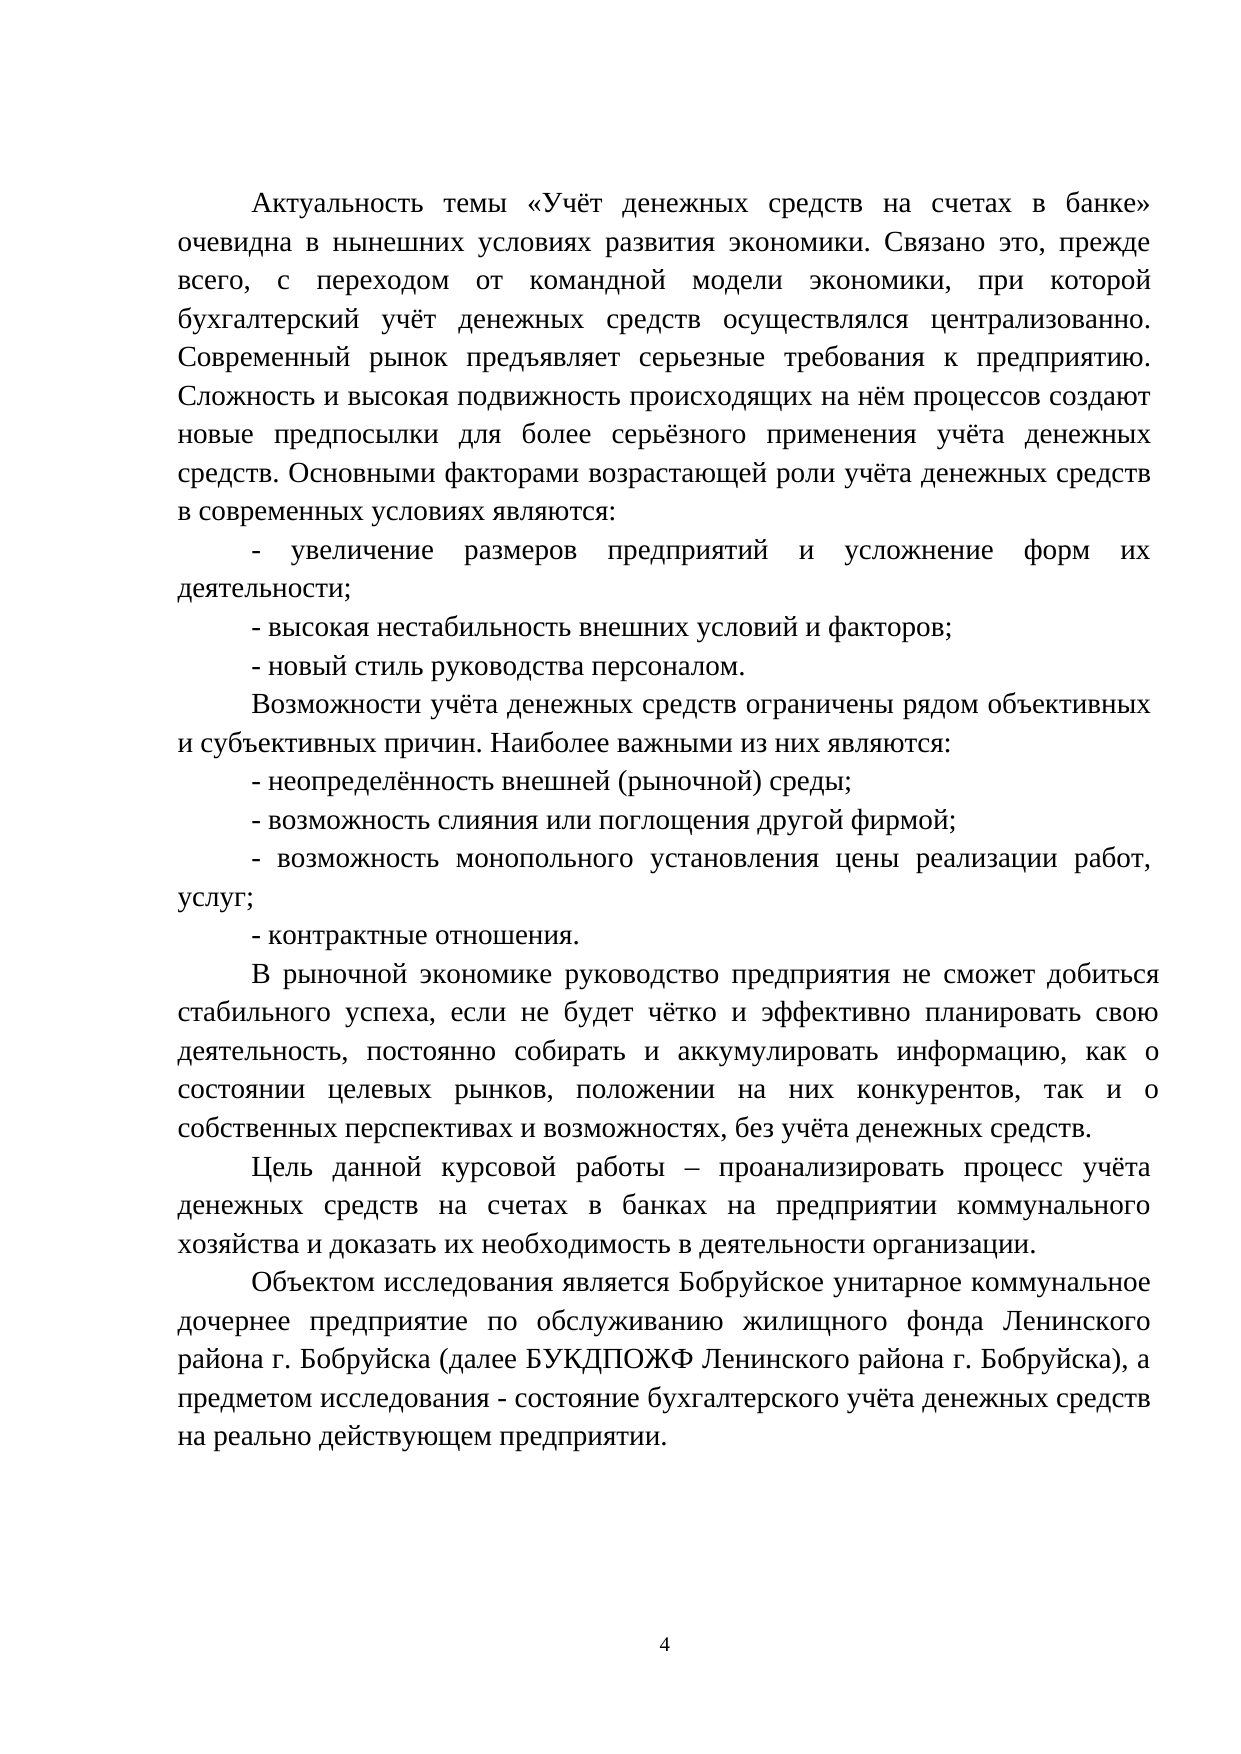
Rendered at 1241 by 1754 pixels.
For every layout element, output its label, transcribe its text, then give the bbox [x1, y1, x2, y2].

text Цель данной курсовой работы – проанализировать процесс учёта денежных средств на счетах в банках на предприятии коммунального хозяйства и доказать их необходимость в деятельности организации. [177, 1149, 1152, 1259]
text Актуальность темы «Учёт денежных средств на счетах в банке» очевидна в нынешних условиях развития экономики. Связано это, прежде всего, с переходом от командной модели экономики, при которой бухгалтерский учёт денежных средств осуществлялся централизованно. Современный рынок предъявляет серьезные требования к предприятию. Сложность и высокая подвижность происходящих на нём процессов создают новые предпосылки для более серьёзного применения учёта денежных средств. Основными факторами возрастающей роли учёта денежных средств в современных условиях являются: [177, 185, 1152, 527]
text - возможность слияния или поглощения другой фирмой; [177, 802, 1152, 835]
text - увеличение размеров предприятий и усложнение форм их деятельности; [177, 532, 1152, 604]
text - контрактные отношения. [177, 917, 1152, 951]
text - высокая нестабильность внешних условий и факторов; [177, 609, 1152, 643]
text В рыночной экономике руководство предприятия не сможет добиться стабильного успеха, если не будет чётко и эффективно планировать свою деятельность, постоянно собирать и аккумулировать информацию, как о состоянии целевых рынков, положении на них конкурентов, так и о собственных перспективах и возможностях, без учёта денежных средств. [177, 956, 1160, 1144]
text Возможности учёта денежных средств ограничены рядом объективных и субъективных причин. Наиболее важными из них являются: [177, 686, 1152, 758]
text - новый стиль руководства персоналом. [177, 648, 1152, 681]
text Объектом исследования является Бобруйское унитарное коммунальное дочернее предприятие по обслуживанию жилищного фонда Ленинского района г. Бобруйска (далее БУКДПОЖФ Ленинского района г. Бобруйска), а предметом исследования - состояние бухгалтерского учёта денежных средств на реально действующем предприятии. [177, 1264, 1152, 1452]
text - неопределённость внешней (рыночной) среды; [177, 763, 1152, 797]
text - возможность монопольного установления цены реализации работ, услуг; [177, 840, 1152, 912]
